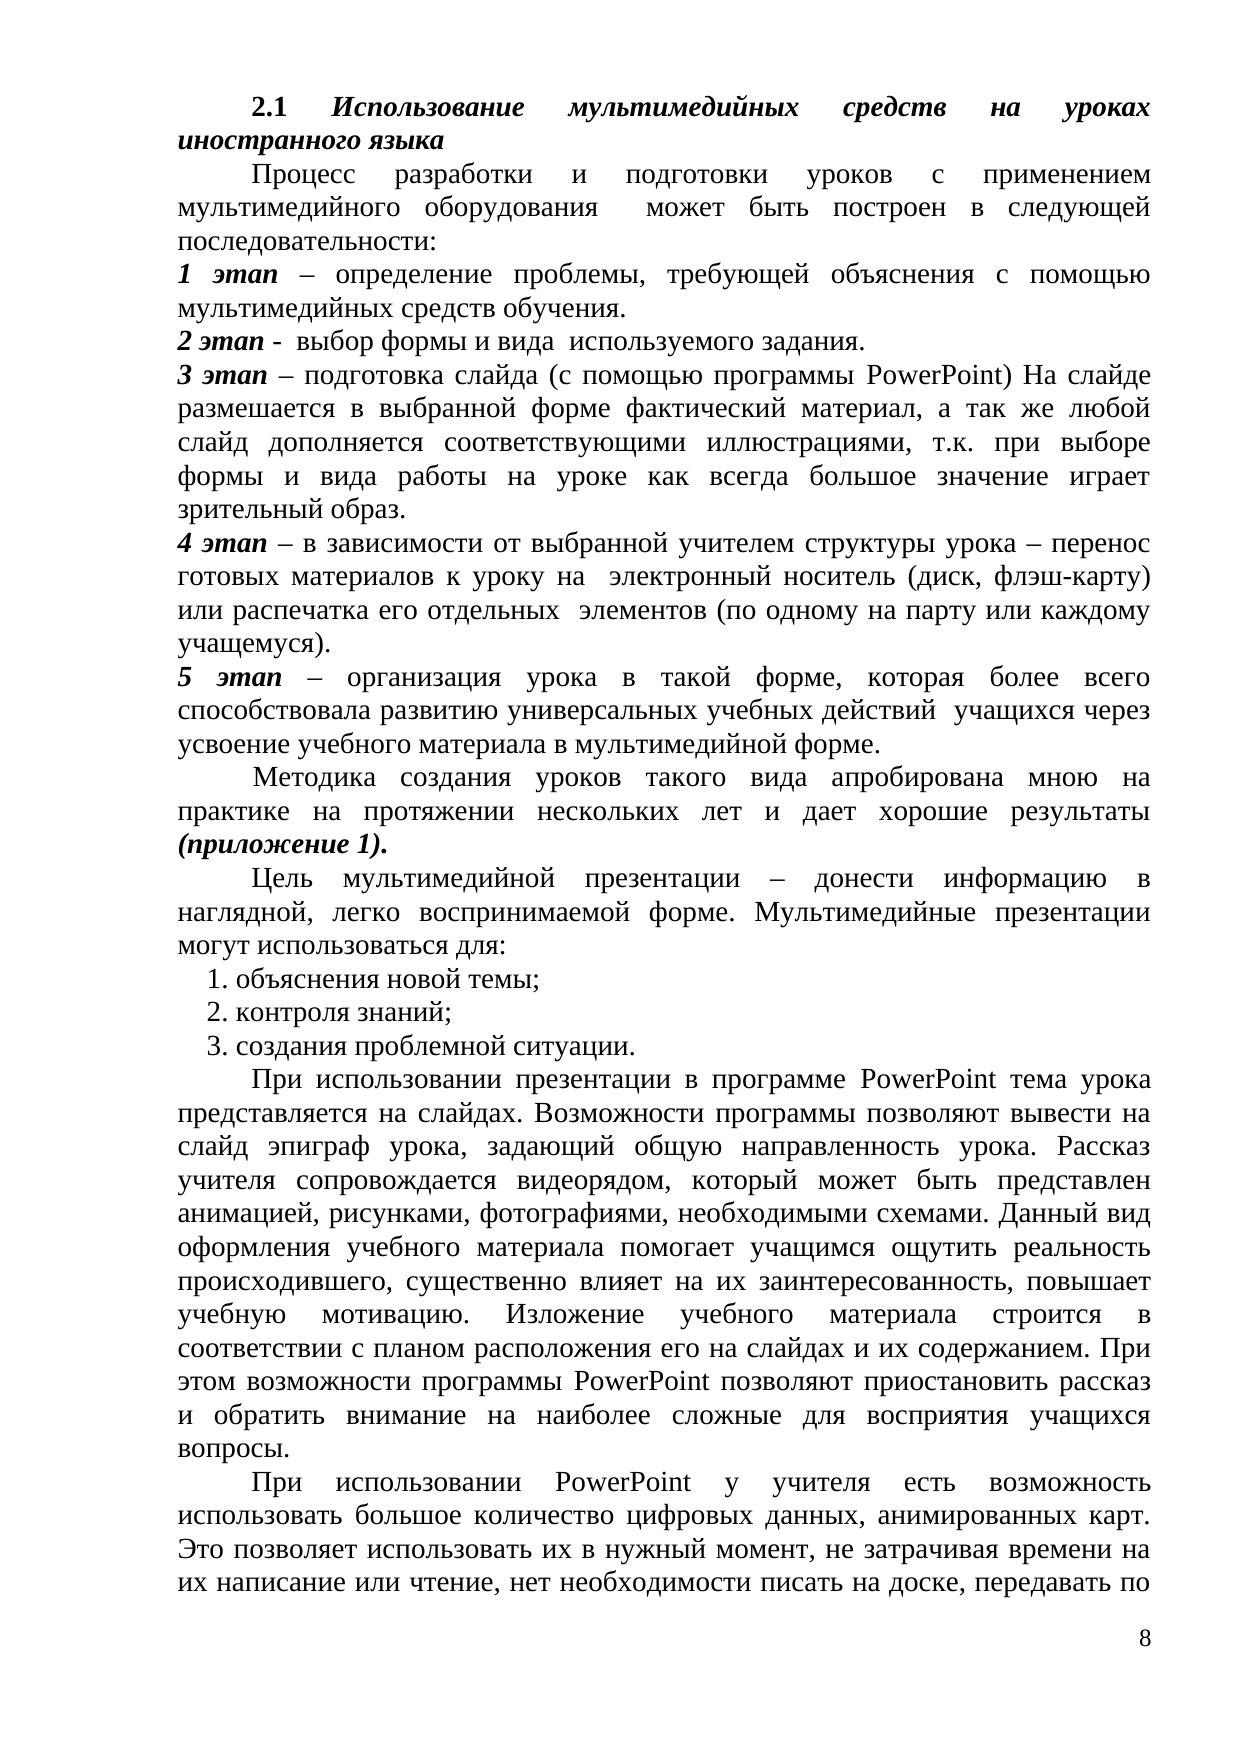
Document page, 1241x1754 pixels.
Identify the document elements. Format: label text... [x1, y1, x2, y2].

text 1 этап – определение проблемы, требующей объяснения с помощью мультимедийных средств обучения. [177, 256, 1152, 323]
text Цель мультимедийной презентации – донести информацию в наглядной, легко воспринимаемой форме. Мультимедийные презентации могут использоваться для: [177, 860, 1152, 961]
text 1. объяснения новой темы; [177, 961, 1152, 994]
text 2.1 Использование мультимедийных средств на уроках иностранного языка [177, 89, 1152, 156]
text Процесс разработки и подготовки уроков с применением мультимедийного оборудования может быть построен в следующей последовательности: [177, 156, 1152, 256]
text 5 этап – организация урока в такой форме, которая более всего способствовала развитию универсальных учебных действий учащихся через усвоение учебного материала в мультимедийной форме. [177, 659, 1152, 759]
text 4 этап – в зависимости от выбранной учителем структуры урока – перенос готовых материалов к уроку на электронный носитель (диск, флэш-карту) или распечатка его отдельных элементов (по одному на парту или каждому учащемуся). [177, 525, 1152, 659]
text 2 этап - выбор формы и вида используемого задания. [177, 323, 1152, 357]
text Методика создания уроков такого вида апробирована мною на практике на протяжении нескольких лет и дает хорошие результаты (приложение 1). [177, 759, 1152, 860]
text При использовании презентации в программе PowerPoint тема урока представляется на слайдах. Возможности программы позволяют вывести на слайд эпиграф урока, задающий общую направленность урока. Рассказ учителя сопровождается видеорядом, который может быть представлен анимацией, рисунками, фотографиями, необходимыми схемами. Данный вид оформления учебного материала помогает учащимся ощутить реальность происходившего, существенно влияет на их заинтересованность, повышает учебную мотивацию. Изложение учебного материала строится в соответствии с планом расположения его на слайдах и их содержанием. При этом возможности программы PowerPoint позволяют приостановить рассказ и обратить внимание на наиболее сложные для восприятия учащихся вопросы. [177, 1061, 1152, 1464]
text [177, 1464, 1152, 1598]
text 3 этап – подготовка слайда (с помощью программы PowerPoint) На слайде размешается в выбранной форме фактический материал, а так же любой слайд дополняется соответствующими иллюстрациями, т.к. при выборе формы и вида работы на уроке как всегда большое значение играет зрительный образ. [177, 357, 1152, 525]
text 2. контроля знаний; [177, 994, 1152, 1028]
text 3. создания проблемной ситуации. [177, 1028, 1152, 1061]
